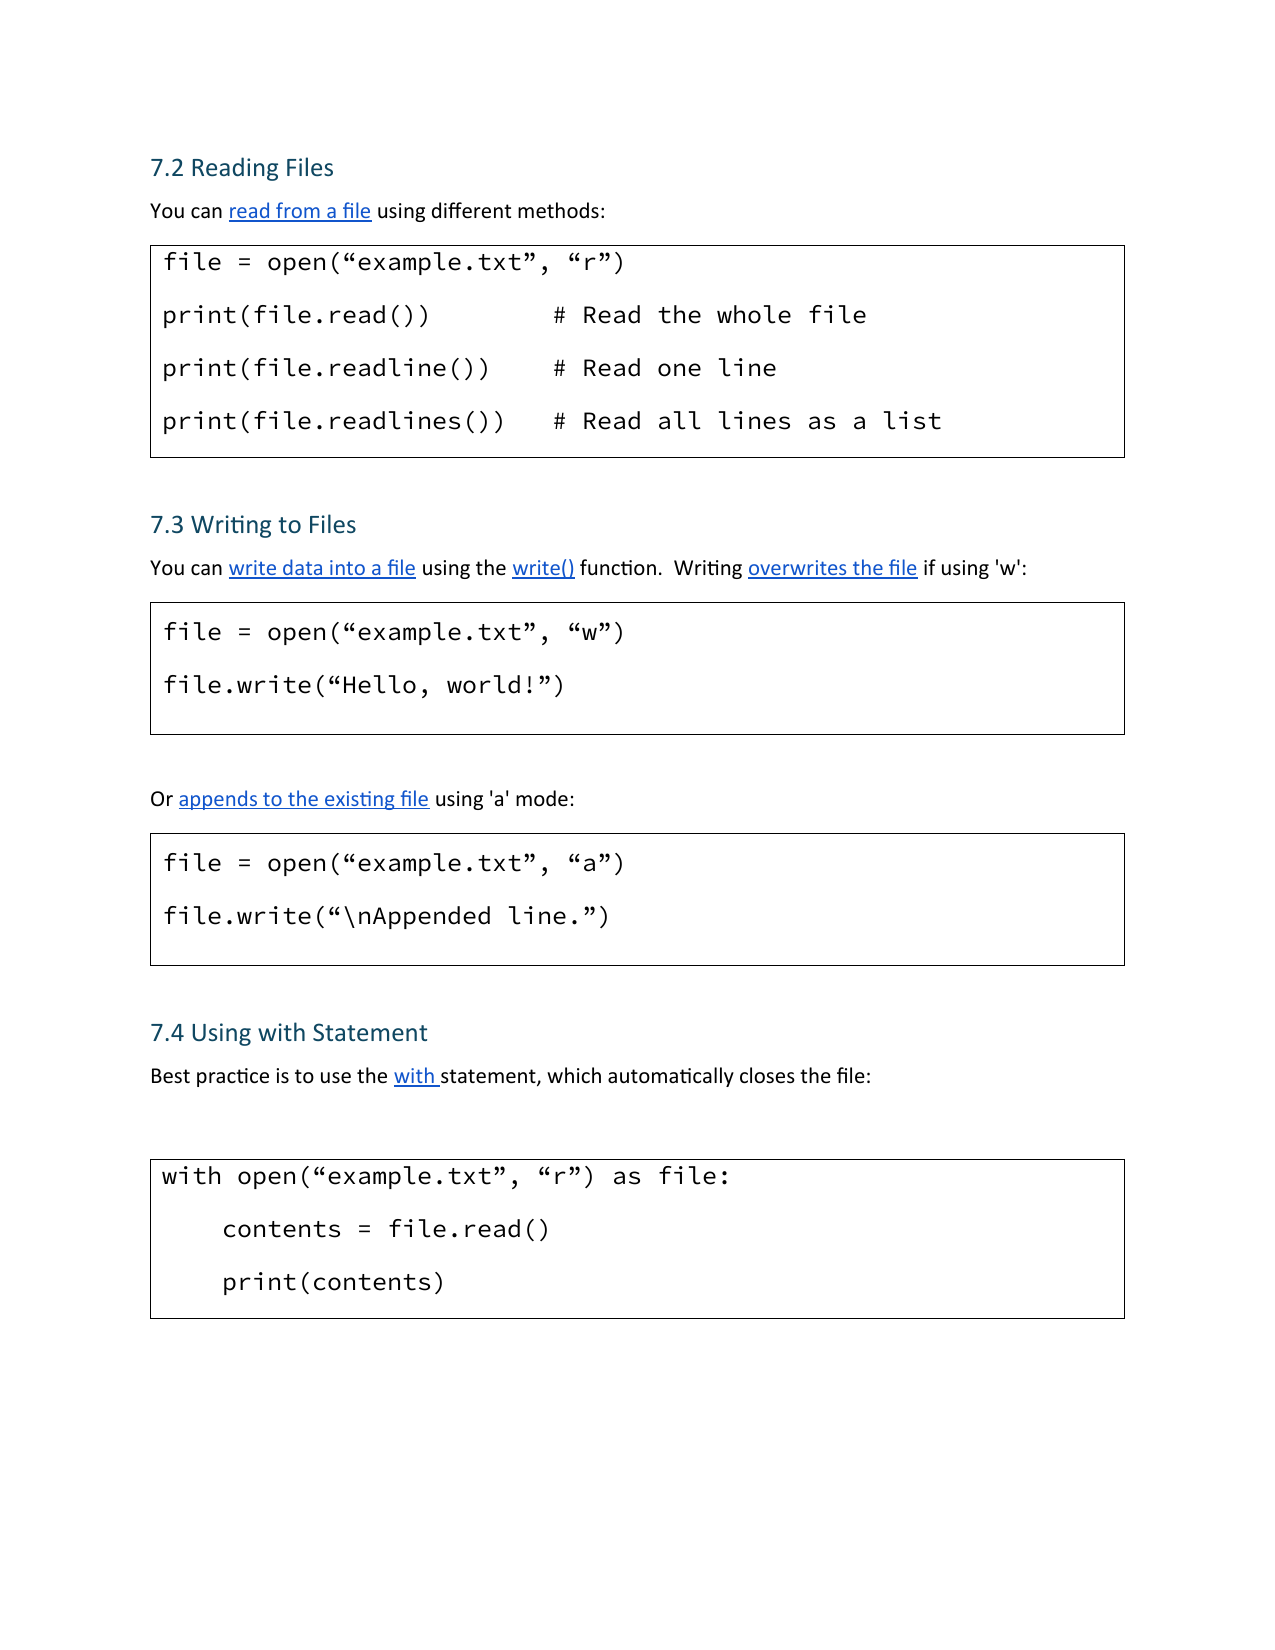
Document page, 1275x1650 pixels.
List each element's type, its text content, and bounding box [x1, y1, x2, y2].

table_header file = open(“example.txt”, “a”) file.write(“\nAppended line.”) [151, 834, 1124, 965]
text You can write data into a file using the write() function. Writing overwrites the file if using 'w': [150, 553, 1125, 581]
subtitle 7.3 Writing to Files [150, 507, 1125, 540]
text Or appends to the existing file using 'a' mode: [150, 784, 1125, 812]
table_header file = open(“example.txt”, “r”) print(file.read()) # Read the whole file print(file.readline()) # Read one line print(file.readlines()) # Read all lines as a list [151, 246, 1124, 457]
subtitle 7.4 Using with Statement [150, 1015, 1125, 1048]
subtitle 7.2 Reading Files [150, 150, 1125, 183]
table_header with open(“example.txt”, “r”) as file: contents = file.read() print(contents) [151, 1160, 1124, 1318]
text You can read from a file using different methods: [150, 196, 1125, 224]
table_header file = open(“example.txt”, “w”) file.write(“Hello, world!”) [151, 603, 1124, 734]
text Best practice is to use the with statement, which automatically closes the file: [150, 1061, 1125, 1089]
